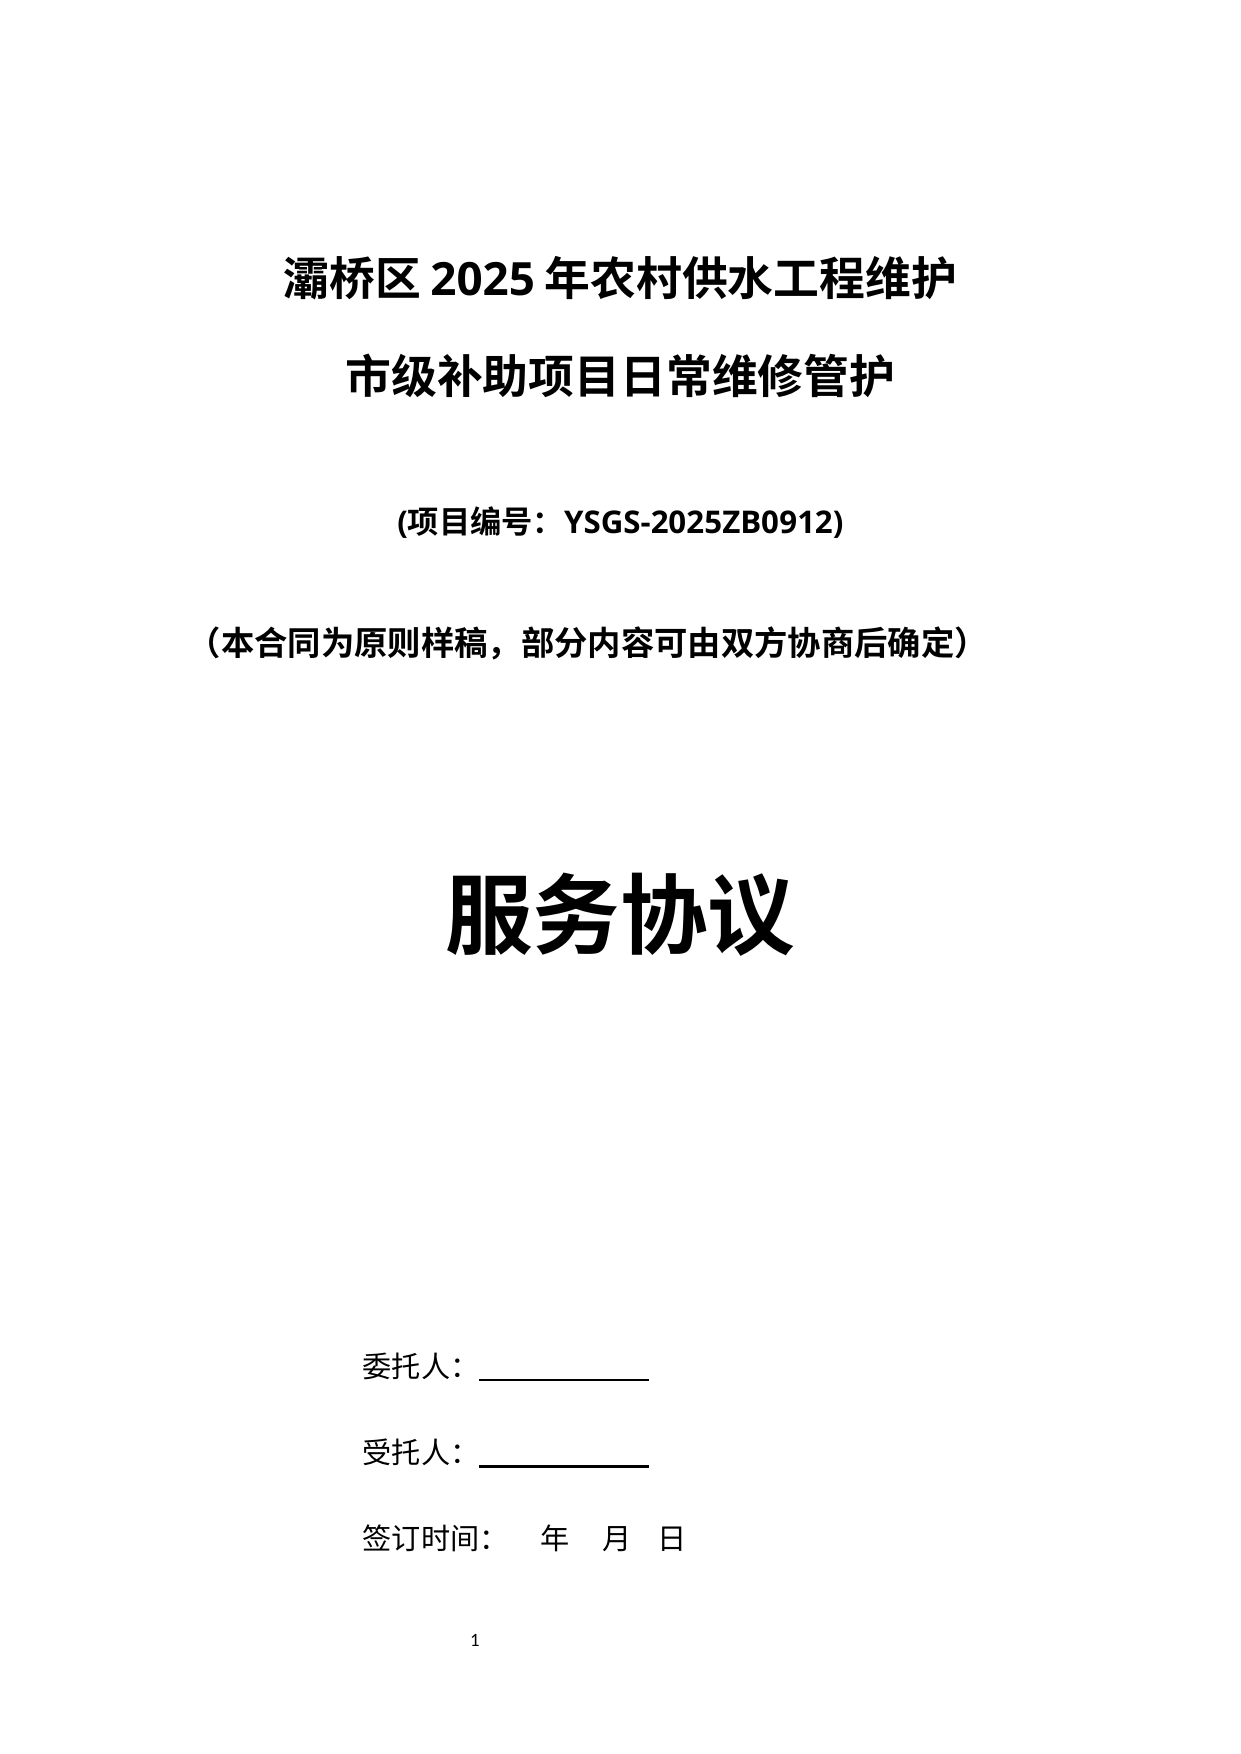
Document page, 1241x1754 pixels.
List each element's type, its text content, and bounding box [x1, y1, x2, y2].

text （本合同为原则样稿，部分内容可由双方协商后确定） [187, 617, 1053, 665]
text 签订时间： 年 月 日 [187, 1504, 1053, 1569]
text 委托人： [187, 1332, 1053, 1397]
text 受托人： [187, 1418, 1053, 1483]
text 灞桥区2025年农村供水工程维护 [187, 227, 1053, 324]
text (项目编号：YSGS-2025ZB0912) [187, 487, 1053, 552]
text 市级补助项目日常维修管护 [187, 324, 1053, 422]
text 服务协议 [187, 844, 1053, 974]
